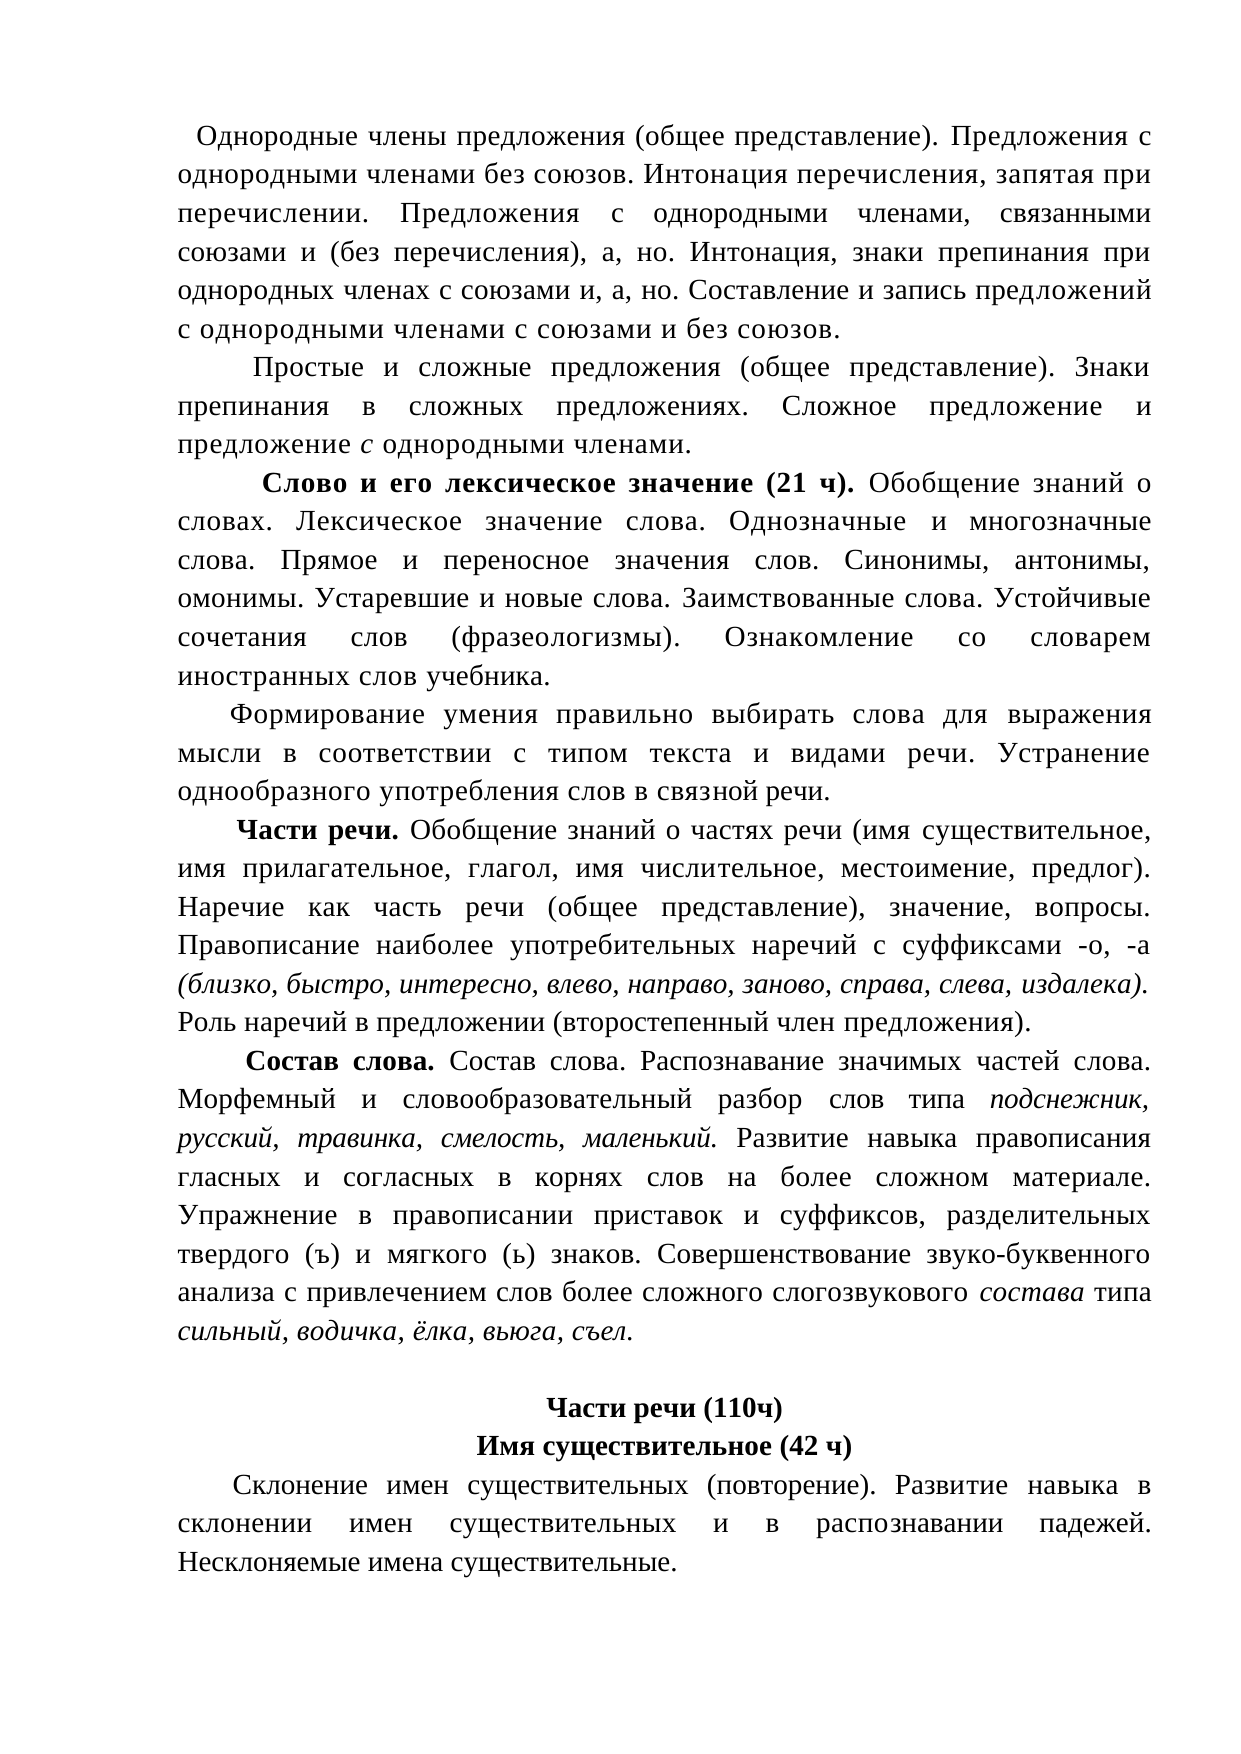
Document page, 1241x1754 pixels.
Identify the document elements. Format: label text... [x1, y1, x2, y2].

text Состав слова. Состав слова. Распознавание значимых частей слова. Морфемный и словообразовательный разбор слов типа подснежник, русский, травинка, смелость, маленький. Развитие навыка правописания гласных и согласных в корнях слов на более сложном материале. Упражнение в правописании приставок и суффиксов, разделительных твердого (ъ) и мягкого (ь) знаков. Совершенствование звуко-буквенного анализа с привлечением слов более сложного слогозвукового состава типа сильный, водичка, ёлка, вьюга, съел. [177, 1043, 1152, 1346]
text Части речи (110ч) [177, 1390, 1152, 1423]
text Части речи. Обобщение знаний о частях речи (имя существительное, имя прилагательное, глагол, имя числительное, местоимение, предлог). Наречие как часть речи (общее представление), значение, вопросы. Правописание наиболее употребительных наречий с суффиксами -о, -а (близко, быстро, интересно, влево, направо, заново, справа, слева, издалека). Роль наречий в предложении (второстепенный член предложения). [177, 812, 1152, 1038]
text Формирование умения правильно выбирать слова для выражения мысли в соответствии с типом текста и видами речи. Устранение однообразного употребления слов в связной речи. [177, 696, 1152, 807]
text Простые и сложные предложения (общее представление). Знаки препинания в сложных предложениях. Сложное предложение и предложение с однородными членами. [177, 349, 1152, 460]
text Имя существительное (42 ч) [177, 1428, 1152, 1462]
text Слово и его лексическое значение (21 ч). Обобщение знаний о словах. Лексическое значение слова. Однозначные и многозначные слова. Прямое и переносное значения слов. Синонимы, антонимы, омонимы. Устаревшие и новые слова. Заимствованные слова. Устойчивые сочетания слов (фразеологизмы). Ознакомление со словарем иностранных слов учебника. [177, 465, 1152, 691]
text Однородные члены предложения (общее представление). Предложения с однородными членами без союзов. Интонация перечисления, запятая при перечислении. Предложения с однородными членами, связанными союзами и (без перечисления), а, но. Интонация, знаки препинания при однородных членах с союзами и, а, но. Составление и запись предложений с однородными членами с союзами и без союзов. [177, 118, 1152, 344]
text Склонение имен существительных (повторение). Развитие навыка в склонении имен существительных и в распознавании падежей. Несклоняемые имена существительные. [177, 1467, 1152, 1578]
